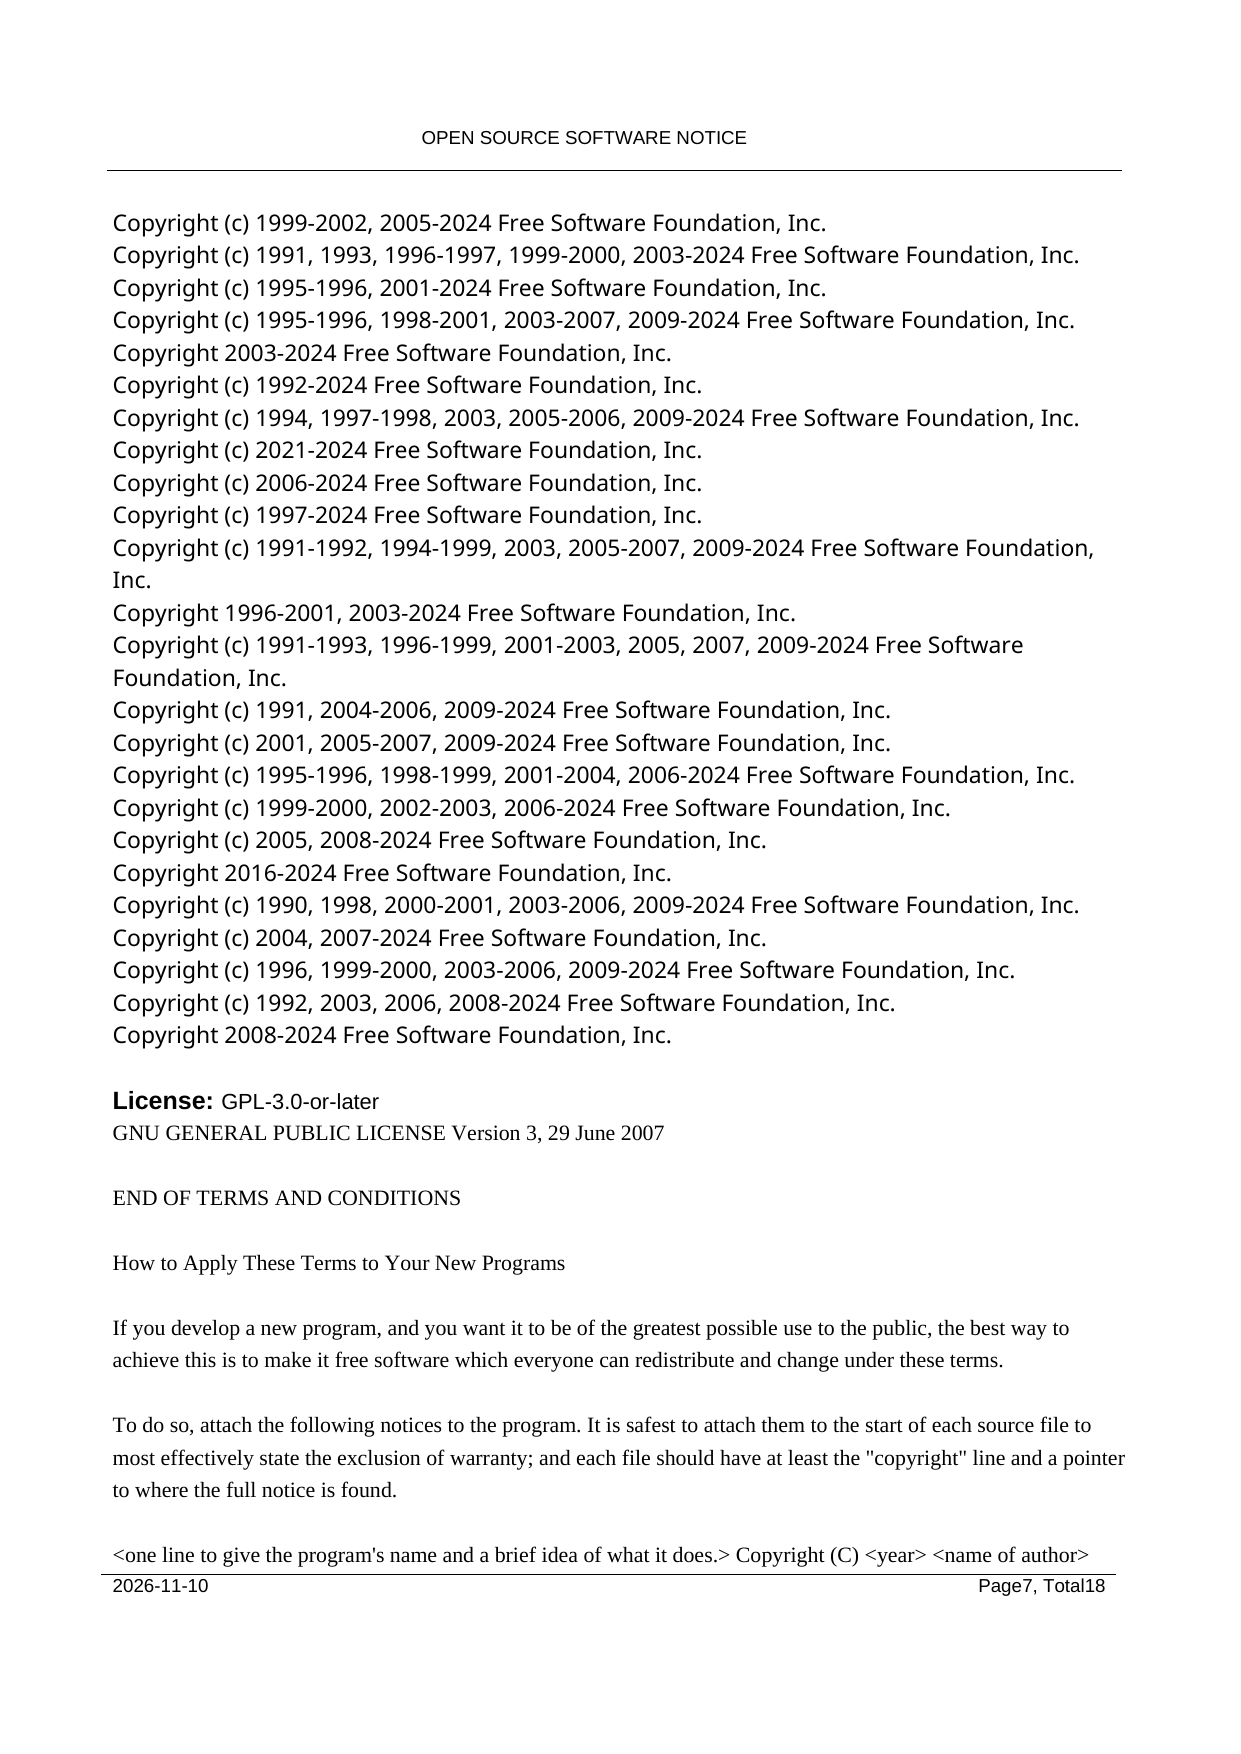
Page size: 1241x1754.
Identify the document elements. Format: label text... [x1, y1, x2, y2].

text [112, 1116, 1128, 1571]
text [112, 206, 1128, 1084]
text License: GPL-3.0-or-later [112, 1084, 1128, 1116]
